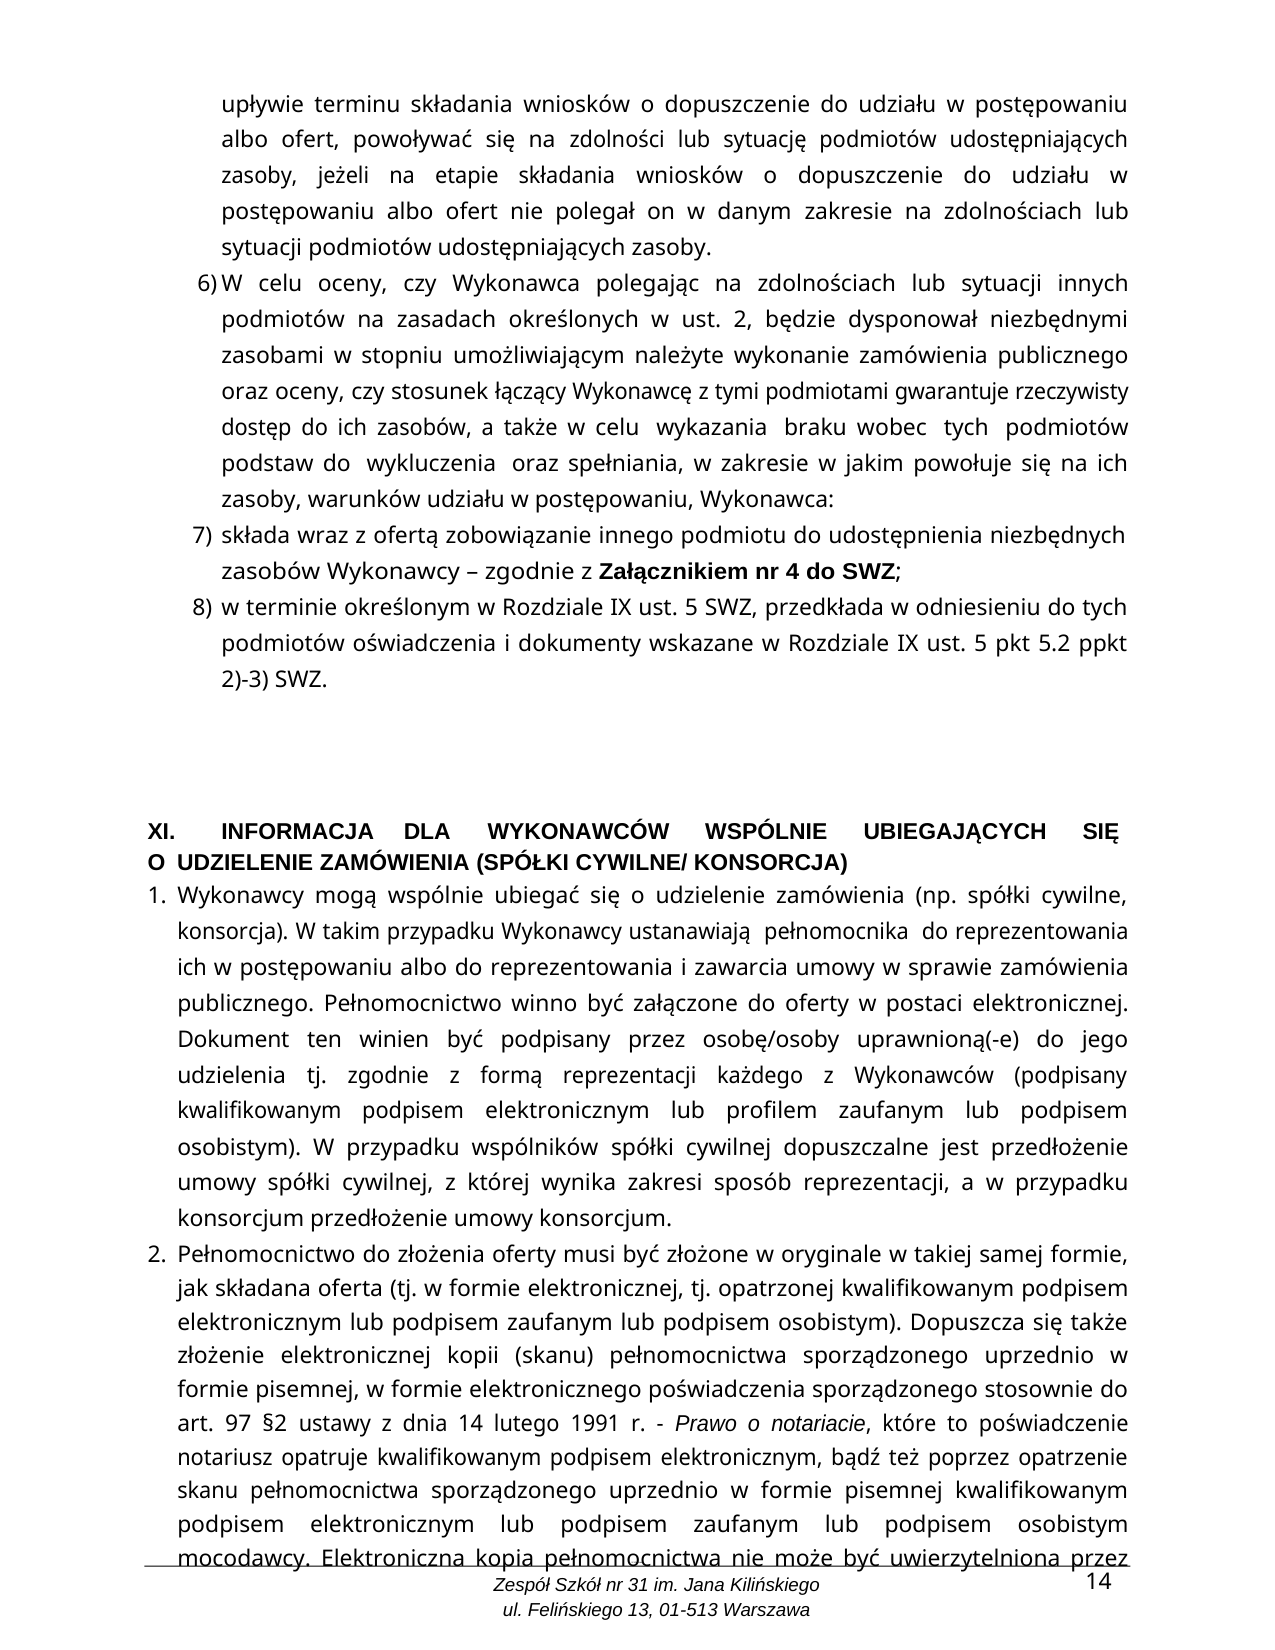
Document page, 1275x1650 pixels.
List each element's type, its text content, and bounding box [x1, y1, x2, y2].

list W celu oceny, czy Wykonawca polegając na zdolnościach lub sytuacji innych podmiotów na zasadach określonych w ust. 2, będzie dysponował niezbędnymi zasobami w stopniu umożliwiającym należyte wykonanie zamówienia publicznego oraz oceny, czy stosunek łączący Wykonawcę z tymi podmiotami gwarantuje rzeczywisty dostęp do ich zasobów, a także w celu wykazania braku wobec tych podmiotów podstaw do wykluczenia oraz spełniania, w zakresie w jakim powołuje się na ich zasoby, warunków udziału w postępowaniu, Wykonawca: [197, 267, 1129, 514]
list Wykonawcy mogą wspólnie ubiegać się o udzielenie zamówienia (np. spółki cywilne, konsorcja). W takim przypadku Wykonawcy ustanawiają pełnomocnika do reprezentowania ich w postępowaniu albo do reprezentowania i zawarcia umowy w sprawie zamówienia publicznego. Pełnomocnictwo winno być załączone do oferty w postaci elektronicznej. Dokument ten winien być podpisany przez osobę/osoby uprawnioną(-e) do jego udzielenia tj. zgodnie z formą reprezentacji każdego z Wykonawców (podpisany kwalifikowanym podpisem elektronicznym lub profilem zaufanym lub podpisem osobistym). W przypadku wspólników spółki cywilnej dopuszczalne jest przedłożenie umowy spółki cywilnej, z której wynika zakresi sposób reprezentacji, a w przypadku konsorcjum przedłożenie umowy konsorcjum. [147, 879, 1128, 1233]
list składa wraz z ofertą zobowiązanie innego podmiotu do udostępnienia niezbędnych zasobów Wykonawcy – zgodnie z Załącznikiem nr 4 do SWZ; [192, 519, 1127, 586]
text O UDZIELENIE ZAMÓWIENIA (SPÓŁKI CYWILNE/ KONSORCJA) [147, 848, 1175, 875]
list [147, 1238, 1129, 1573]
subtitle INFORMACJA DLA WYKONAWCÓW WSPÓLNIE UBIEGAJĄCYCH SIĘ [147, 818, 1175, 845]
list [192, 87, 1129, 262]
list w terminie określonym w Rozdziale IX ust. 5 SWZ, przedkłada w odniesieniu do tych podmiotów oświadczenia i dokumenty wskazane w Rozdziale IX ust. 5 pkt 5.2 ppkt 2)-3) SWZ. [192, 591, 1128, 694]
